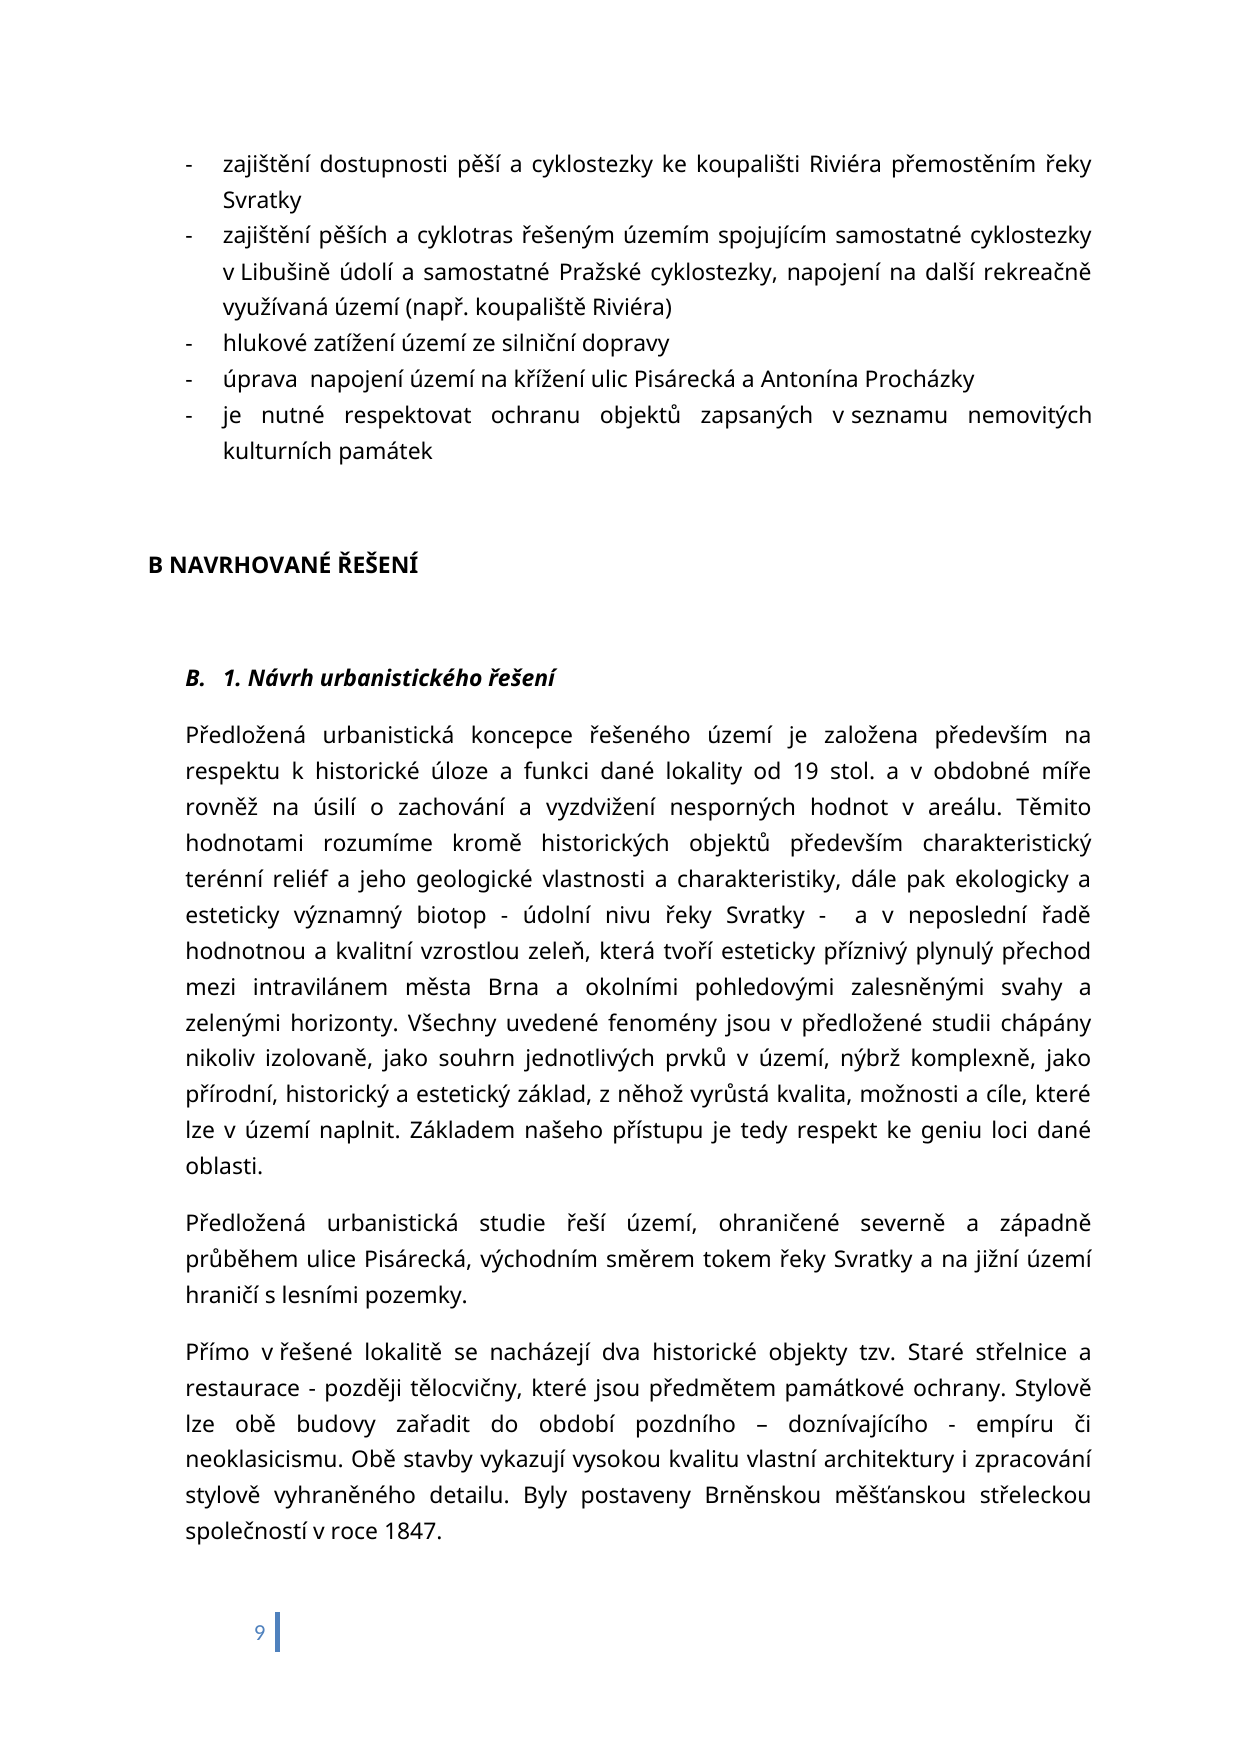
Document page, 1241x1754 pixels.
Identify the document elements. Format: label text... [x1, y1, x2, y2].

list zajištění dostupnosti pěší a cyklostezky ke koupališti Riviéra přemostěním řeky Svratky [185, 148, 1093, 215]
text B NAVRHOVANÉ ŘEŠENÍ [148, 549, 1093, 580]
list zajištění pěších a cyklotras řešeným územím spojujícím samostatné cyklostezky v Libušině údolí a samostatné Pražské cyklostezky, napojení na další rekreačně využívaná území (např. koupaliště Riviéra) [185, 219, 1093, 323]
text Přímo v řešené lokalitě se nacházejí dva historické objekty tzv. Staré střelnice a restaurace - později tělocvičny, které jsou předmětem památkové ochrany. Stylově lze obě budovy zařadit do období pozdního – doznívajícího - empíru či neoklasicismu. Obě stavby vykazují vysokou kvalitu vlastní architektury i zpracování stylově vyhraněného detailu. Byly postaveny Brněnskou měšťanskou střeleckou společností v roce 1847. [185, 1336, 1093, 1547]
text Předložená urbanistická studie řeší území, ohraničené severně a západně průběhem ulice Pisárecká, východním směrem tokem řeky Svratky a na jižní území hraničí s lesními pozemky. [185, 1207, 1093, 1310]
text Předložená urbanistická koncepce řešeného území je založena především na respektu k historické úloze a funkci dané lokality od 19 stol. a v obdobné míře rovněž na úsilí o zachování a vyzdvižení nesporných hodnot v areálu. Těmito hodnotami rozumíme kromě historických objektů především charakteristický terénní reliéf a jeho geologické vlastnosti a charakteristiky, dále pak ekologicky a esteticky významný biotop - údolní nivu řeky Svratky - a v neposlední řadě hodnotnou a kvalitní vzrostlou zeleň, která tvoří esteticky příznivý plynulý přechod mezi intravilánem města Brna a okolními pohledovými zalesněnými svahy a zelenými horizonty. Všechny uvedené fenomény jsou v předložené studii chápány nikoliv izolovaně, jako souhrn jednotlivých prvků v území, nýbrž komplexně, jako přírodní, historický a estetický základ, z něhož vyrůstá kvalita, možnosti a cíle, které lze v území naplnit. Základem našeho přístupu je tedy respekt ke geniu loci dané oblasti. [185, 719, 1093, 1181]
list je nutné respektovat ochranu objektů zapsaných v seznamu nemovitých kulturních památek [185, 399, 1093, 466]
list hlukové zatížení území ze silniční dopravy [185, 327, 1093, 358]
list 1. Návrh urbanistického řešení [185, 662, 1093, 693]
list úprava napojení území na křížení ulic Pisárecká a Antonína Procházky [185, 363, 1093, 394]
